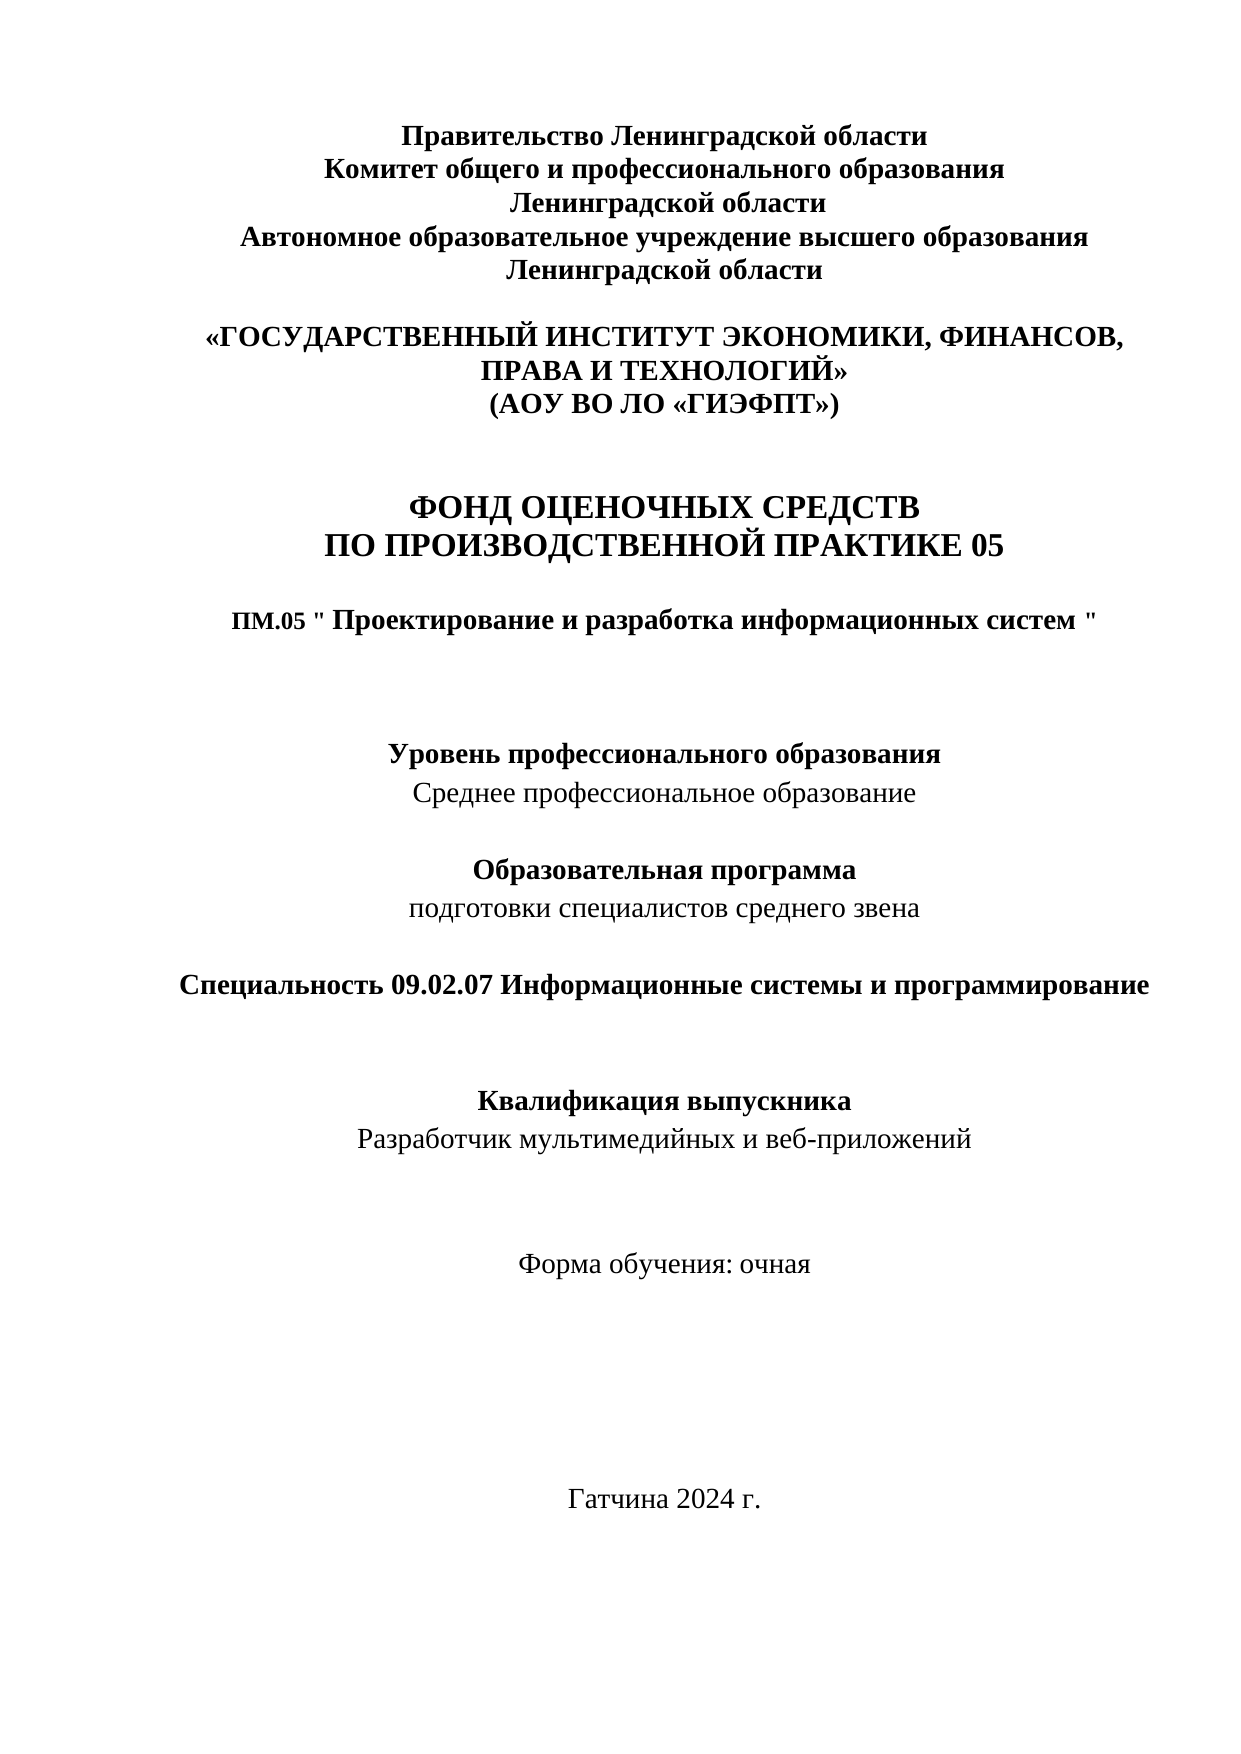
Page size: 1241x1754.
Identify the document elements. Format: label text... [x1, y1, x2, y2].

text Образовательная программа [177, 852, 1152, 885]
text Ленинградской области [177, 185, 1152, 219]
text «ГОСУДАРСТВЕННЫЙ ИНСТИТУТ ЭКОНОМИКИ, ФИНАНСОВ, ПРАВА И ТЕХНОЛОГИЙ» [177, 319, 1152, 386]
text Разработчик мультимедийных и веб-приложений [177, 1122, 1152, 1155]
text Форма обучения: очная [177, 1246, 1152, 1280]
text ПМ.05 " Проектирование и разработка информационных систем " [177, 602, 1152, 636]
text Гатчина 2024 г. [177, 1481, 1152, 1514]
text подготовки специалистов среднего звена [177, 890, 1152, 924]
text Специальность 09.02.07 Информационные системы и программирование [177, 967, 1152, 1001]
text Автономное образовательное учреждение высшего образования Ленинградской области [177, 219, 1152, 286]
text Уровень профессионального образования [177, 736, 1152, 770]
text Комитет общего и профессионального образования [177, 152, 1152, 185]
text ФОНД ОЦЕНОЧНЫХ СРЕДСТВ [177, 487, 1152, 525]
text Среднее профессиональное образование [177, 775, 1152, 808]
text Квалификация выпускника [177, 1083, 1152, 1117]
text ПО ПРОИЗВОДСТВЕННОЙ ПРАКТИКЕ 05 [177, 525, 1152, 564]
text Правительство Ленинградской области [177, 118, 1152, 152]
text (АОУ ВО ЛО «ГИЭФПТ») [177, 386, 1152, 420]
